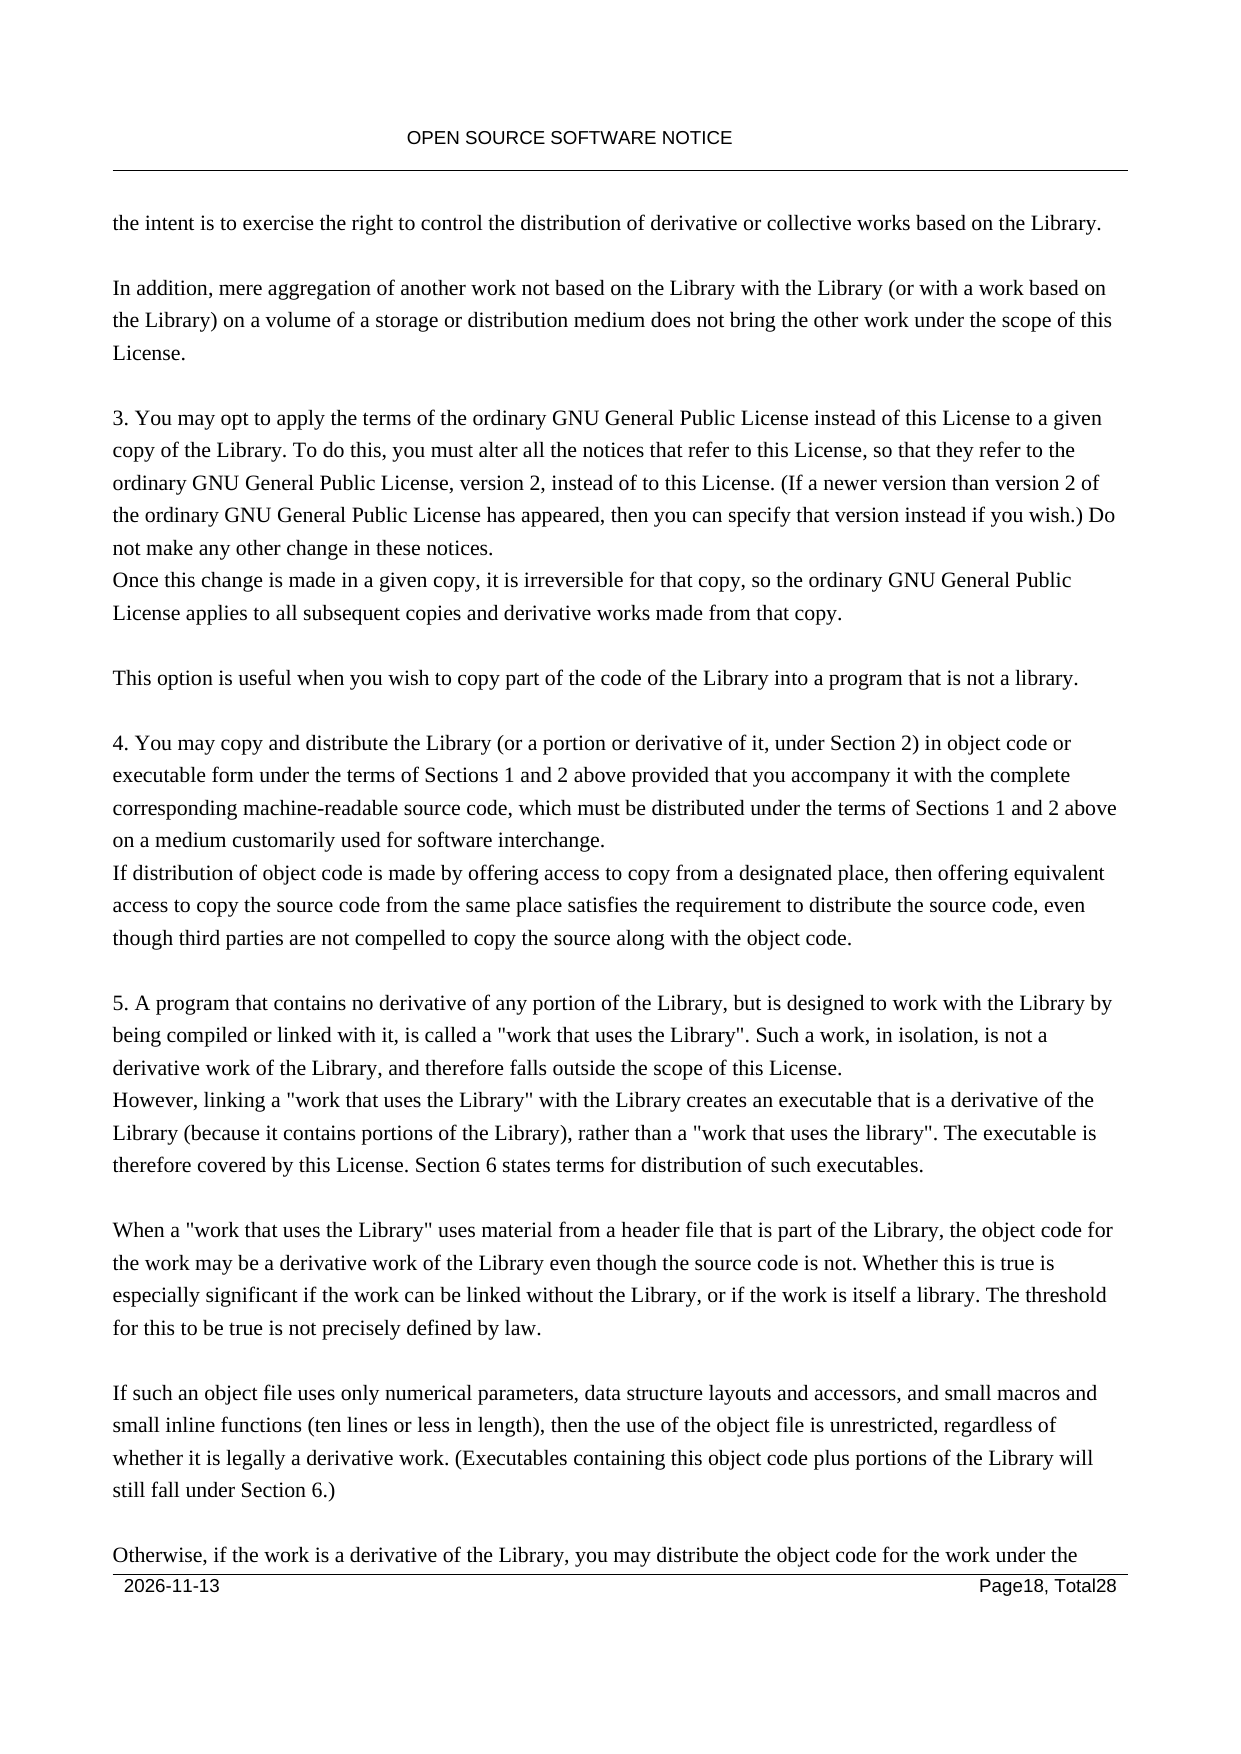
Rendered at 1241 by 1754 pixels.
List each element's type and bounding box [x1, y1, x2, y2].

text [112, 206, 1128, 1571]
